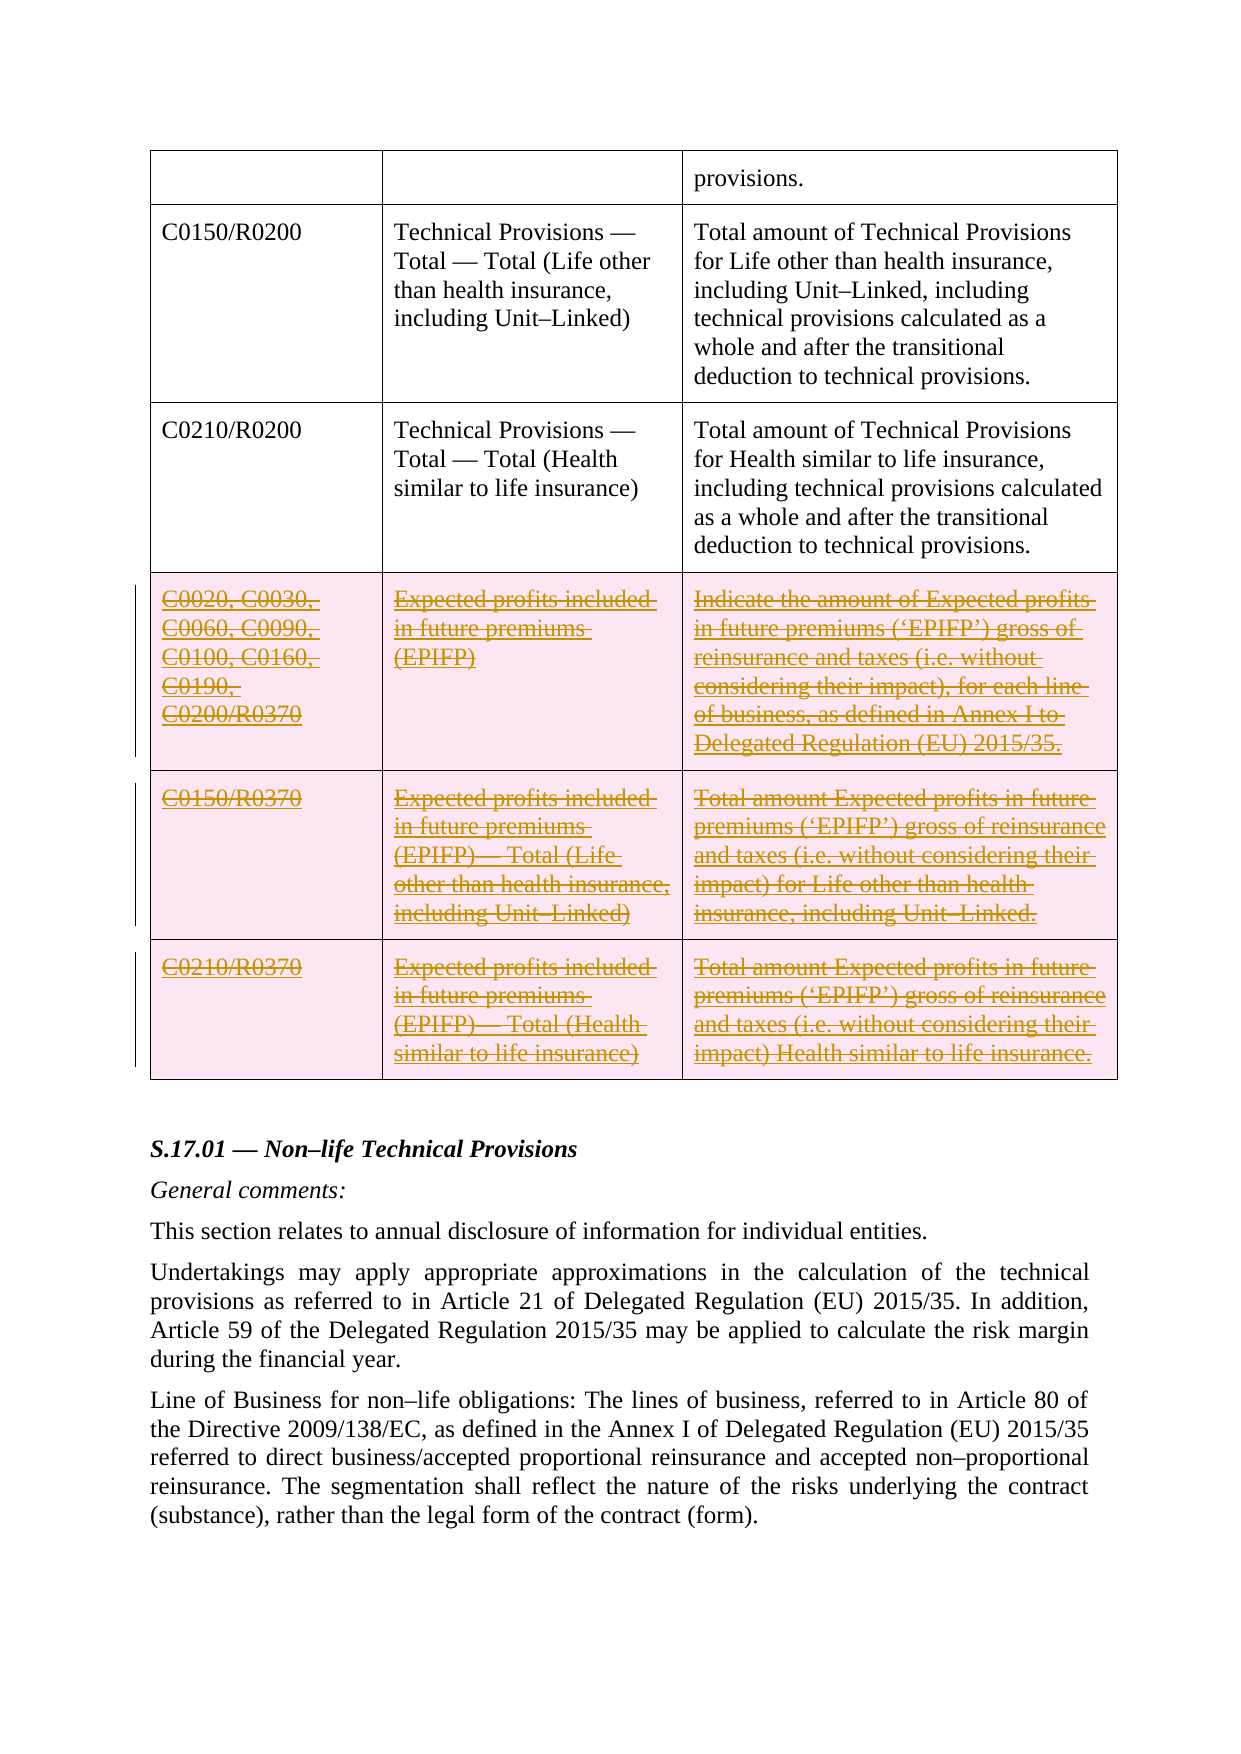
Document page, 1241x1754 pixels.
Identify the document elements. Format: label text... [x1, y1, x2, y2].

subtitle S.17.01 — Non–life Technical Provisions [150, 1134, 1090, 1162]
text Undertakings may apply appropriate approximations in the calculation of the technical provisions as referred to in Article 21 of Delegated Regulation (EU) 2015/35. In addition, Article 59 of the Delegated Regulation 2015/35 may be applied to calculate the risk margin during the financial year. [150, 1257, 1090, 1372]
table_cell Total amount of Technical Provisions for Health similar to life insurance, including technical provisions calculated as a whole and after the transitional deduction to technical provisions. [683, 403, 1117, 572]
text General comments: [150, 1175, 1090, 1204]
table_cell Total amount of Technical Provisions for Life other than health insurance, including Unit–Linked, including technical provisions calculated as a whole and after the transitional deduction to technical provisions. [683, 205, 1117, 402]
text This section relates to annual disclosure of information for individual entities. [150, 1216, 1090, 1245]
table_cell Technical Provisions — Total — Total (Health similar to life insurance) [383, 403, 682, 572]
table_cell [151, 151, 382, 204]
text Line of Business for non–life obligations: The lines of business, referred to in Article 80 of the Directive 2009/138/EC, as defined in the Annex I of Delegated Regulation (EU) 2015/35 referred to direct business/accepted proportional reinsurance and accepted non–proportional reinsurance. The segmentation shall reflect the nature of the risks underlying the contract (substance), rather than the legal form of the contract (form). [150, 1385, 1090, 1529]
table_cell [383, 151, 682, 204]
table_cell C0150/R0200 [151, 205, 382, 402]
table_cell Technical Provisions — Total — Total (Life other than health insurance, including Unit–Linked) [383, 205, 682, 402]
table_cell C0210/R0200 [151, 403, 382, 572]
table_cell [683, 151, 1117, 204]
